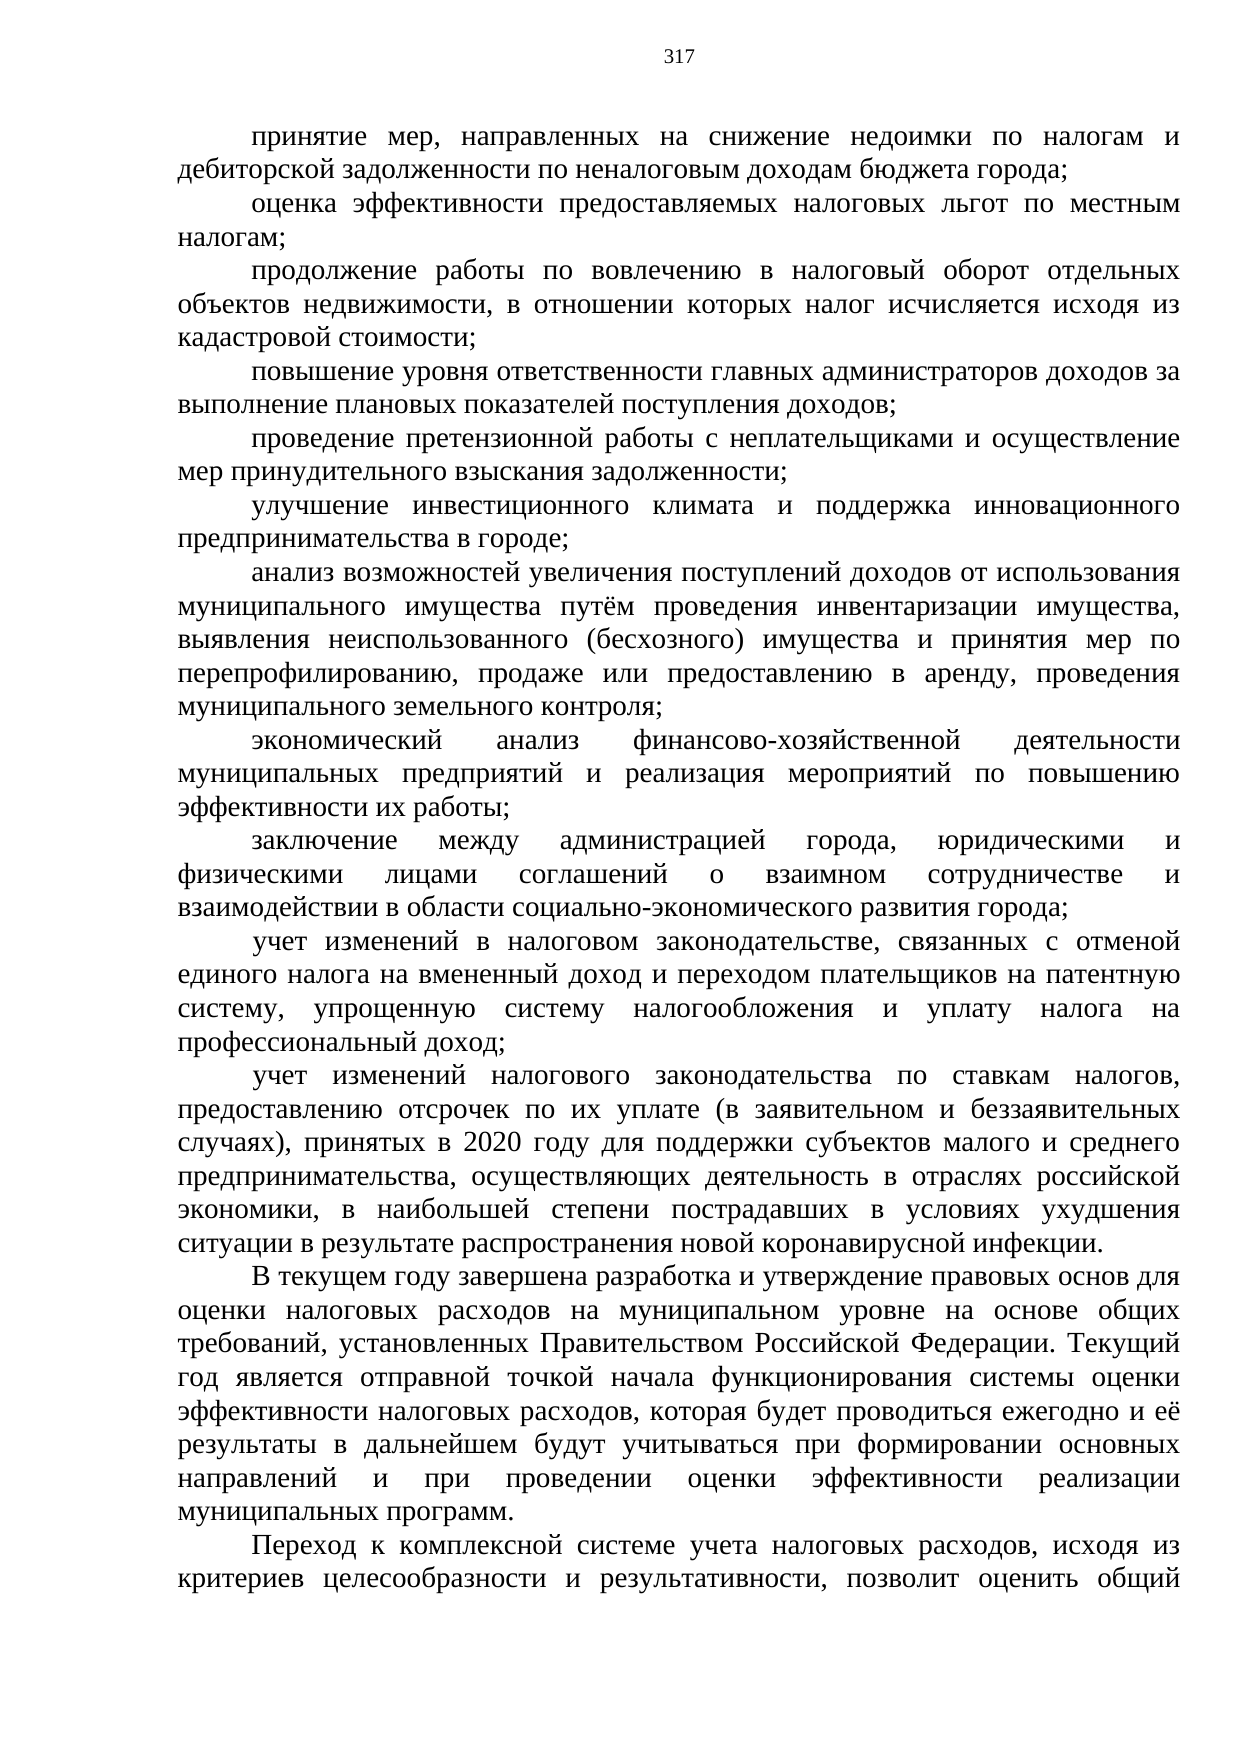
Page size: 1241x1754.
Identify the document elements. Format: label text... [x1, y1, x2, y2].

text учет изменений налогового законодательства по ставкам налогов, предоставлению отсрочек по их уплате (в заявительном и беззаявительных случаях), принятых в 2020 году для поддержки субъектов малого и среднего предпринимательства, осуществляющих деятельность в отраслях российской экономики, в наибольшей степени пострадавших в условиях ухудшения ситуации в результате распространения новой коронавирусной инфекции. [177, 1057, 1181, 1258]
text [177, 1527, 1181, 1594]
text оценка эффективности предоставляемых налоговых льгот по местным налогам; [177, 185, 1181, 252]
text улучшение инвестиционного климата и поддержка инновационного предпринимательства в городе; [177, 487, 1181, 554]
text заключение между администрацией города, юридическими и физическими лицами соглашений о взаимном сотрудничестве и взаимодействии в области социально-экономического развития города; [177, 822, 1181, 923]
text В текущем году завершена разработка и утверждение правовых основ для оценки налоговых расходов на муниципальном уровне на основе общих требований, установленных Правительством Российской Федерации. Текущий год является отправной точкой начала функционирования системы оценки эффективности налоговых расходов, которая будет проводиться ежегодно и её результаты в дальнейшем будут учитываться при формировании основных направлений и при проведении оценки эффективности реализации муниципальных программ. [177, 1258, 1181, 1527]
text экономический анализ финансово-хозяйственной деятельности муниципальных предприятий и реализация мероприятий по повышению эффективности их работы; [177, 722, 1181, 822]
text продолжение работы по вовлечению в налоговый оборот отдельных объектов недвижимости, в отношении которых налог исчисляется исходя из кадастровой стоимости; [177, 252, 1181, 353]
text анализ возможностей увеличения поступлений доходов от использования муниципального имущества путём проведения инвентаризации имущества, выявления неиспользованного (бесхозного) имущества и принятия мер по перепрофилированию, продаже или предоставлению в аренду, проведения муниципального земельного контроля; [177, 554, 1181, 722]
text проведение претензионной работы с неплательщиками и осуществление мер принудительного взыскания задолженности; [177, 420, 1181, 487]
text принятие мер, направленных на снижение недоимки по налогам и дебиторской задолженности по неналоговым доходам бюджета города; [177, 118, 1181, 185]
text учет изменений в налоговом законодательстве, связанных с отменой единого налога на вмененный доход и переходом плательщиков на патентную систему, упрощенную систему налогообложения и уплату налога на профессиональный доход; [177, 923, 1181, 1057]
text повышение уровня ответственности главных администраторов доходов за выполнение плановых показателей поступления доходов; [177, 353, 1181, 420]
